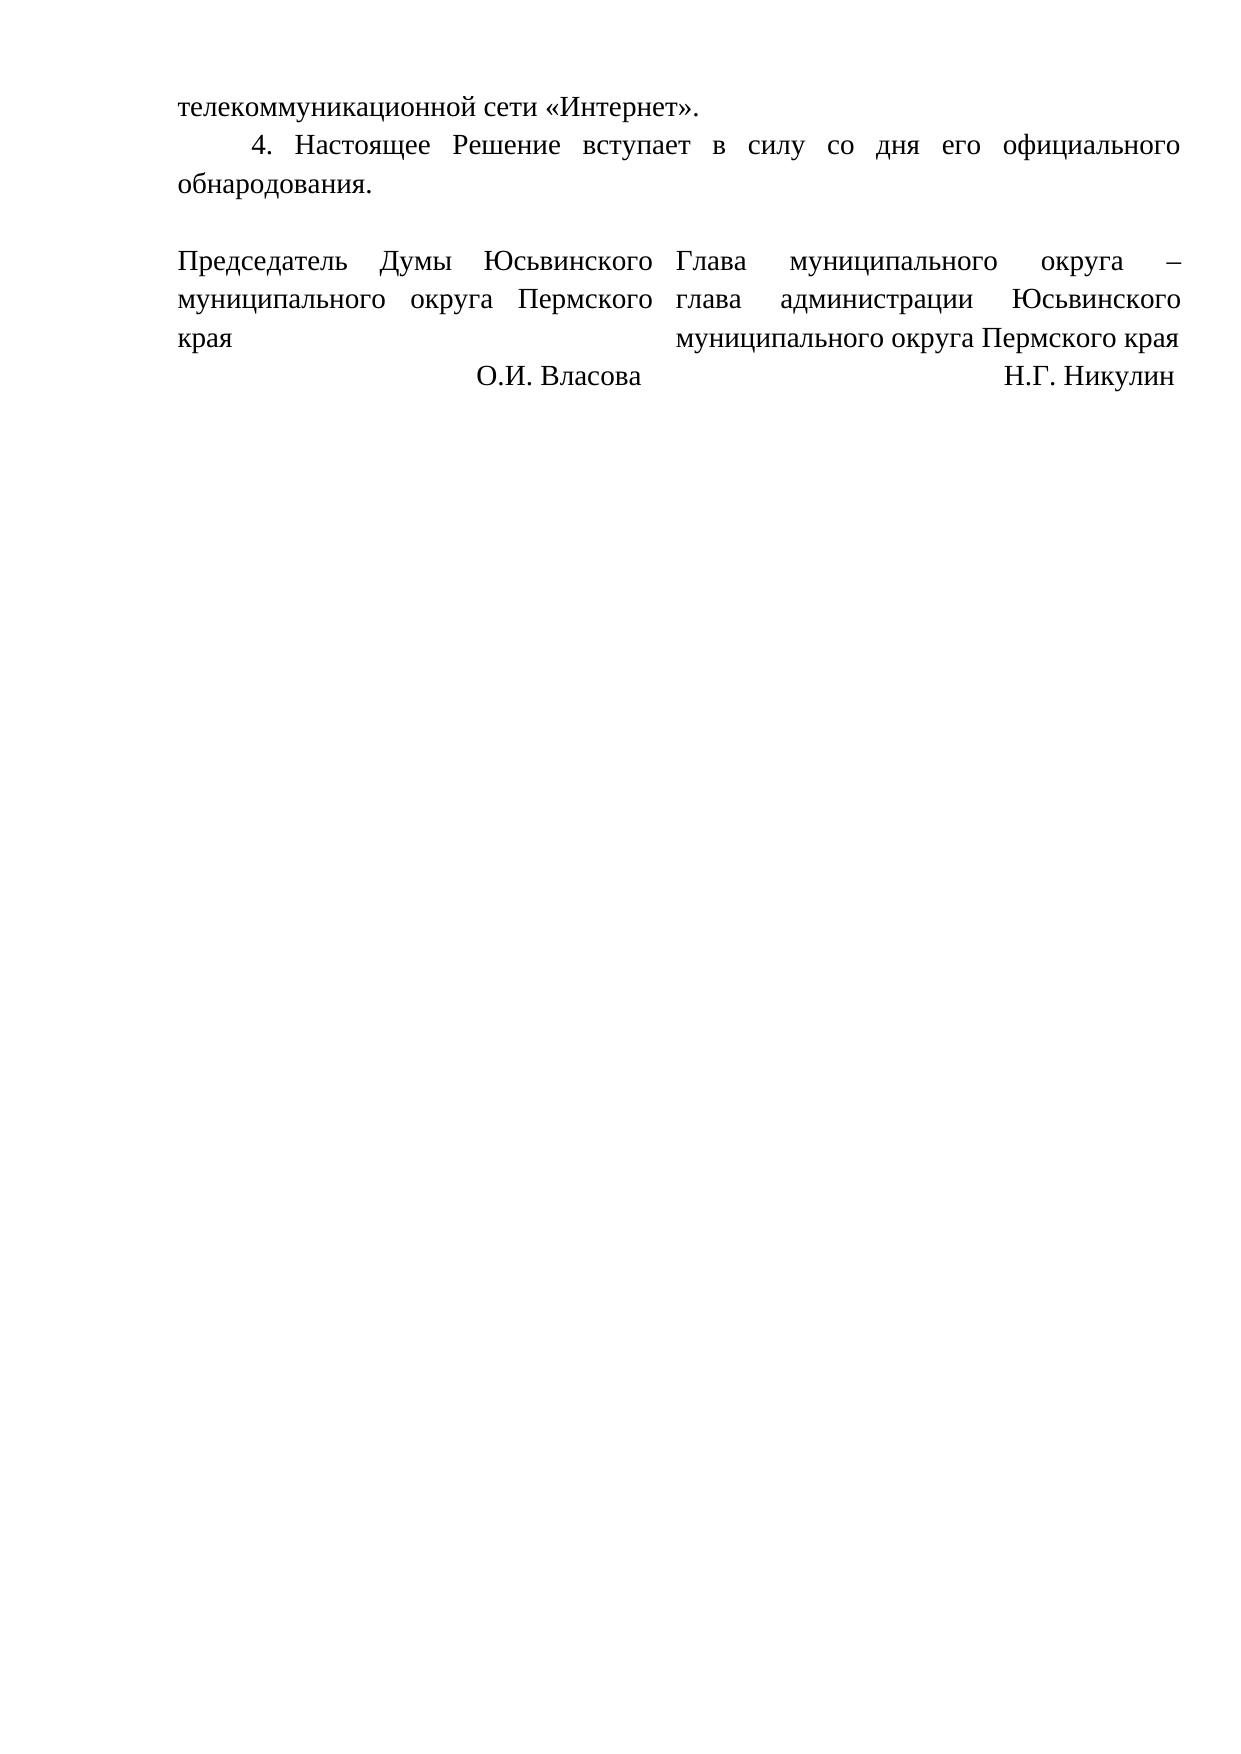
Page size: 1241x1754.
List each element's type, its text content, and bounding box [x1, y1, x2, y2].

table_header Председатель Думы Юсьвинского муниципального округа Пермского края О.И. Власова [166, 243, 664, 396]
text 4. Настоящее Решение вступает в силу со дня его официального обнародования. [177, 127, 1181, 199]
table_header Глава муниципального округа – глава администрации Юсьвинского муниципального округа Пермского края Н.Г. Никулин [664, 243, 1181, 396]
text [177, 89, 1181, 122]
